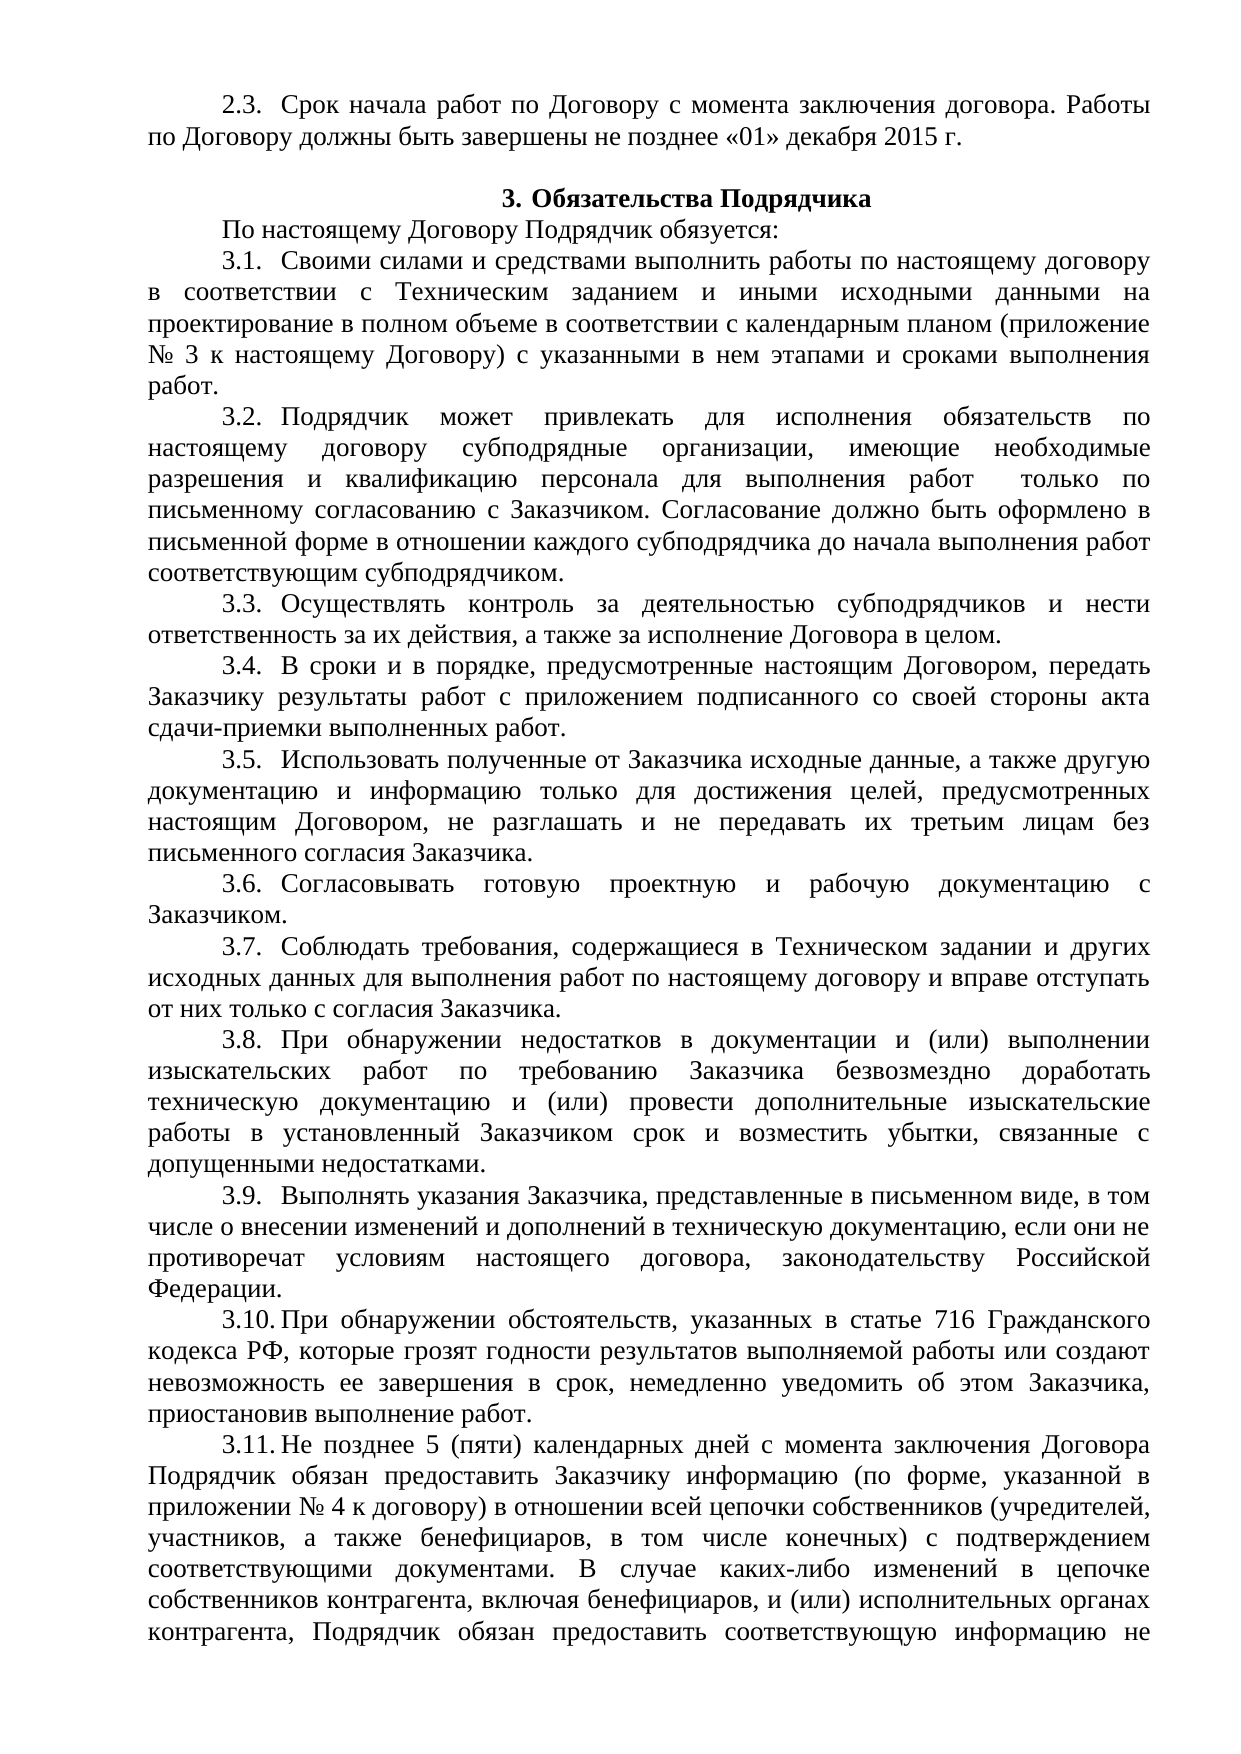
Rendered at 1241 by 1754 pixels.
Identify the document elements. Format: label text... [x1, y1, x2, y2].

list Использовать полученные от Заказчика исходные данные, а также другую документацию и информацию только для достижения целей, предусмотренных настоящим Договором, не разглашать и не передавать их третьим лицам без письменного согласия Заказчика. [148, 743, 1152, 867]
list Своими силами и средствами выполнить работы по настоящему договору в соответствии с Техническим заданием и иными исходными данными на проектирование в полном объеме в соответствии с календарным планом (приложение № 3 к настоящему Договору) с указанными в нем этапами и сроками выполнения работ. [148, 244, 1152, 400]
list Обязательства Подрядчика [148, 182, 1152, 213]
list Срок начала работ по Договору с момента заключения договора. Работы по Договору должны быть завершены не позднее «01» декабря 2015 г. [148, 89, 1152, 151]
list Подрядчик может привлекать для исполнения обязательств по настоящему договору субподрядные организации, имеющие необходимые разрешения и квалификацию персонала для выполнения работ только по письменному согласованию с Заказчиком. Согласование должно быть оформлено в письменной форме в отношении каждого субподрядчика до начала выполнения работ соответствующим субподрядчиком. [148, 400, 1152, 587]
list Соблюдать требования, содержащиеся в Техническом задании и других исходных данных для выполнения работ по настоящему договору и вправе отступать от них только с согласия Заказчика. [148, 929, 1152, 1023]
list Согласовывать готовую проектную и рабочую документацию с Заказчиком. [148, 867, 1152, 929]
list Осуществлять контроль за деятельностью субподрядчиков и нести ответственность за их действия, а также за исполнение Договора в целом. [148, 587, 1152, 649]
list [148, 1428, 1152, 1646]
list Выполнять указания Заказчика, представленные в письменном виде, в том числе о внесении изменений и дополнений в техническую документацию, если они не противоречат условиям настоящего договора, законодательству Российской Федерации. [148, 1179, 1152, 1303]
list В сроки и в порядке, предусмотренные настоящим Договором, передать Заказчику результаты работ с приложением подписанного со своей стороны акта сдачи-приемки выполненных работ. [148, 649, 1152, 743]
text По настоящему Договору Подрядчик обязуется: [148, 213, 1152, 244]
list При обнаружении обстоятельств, указанных в статье 716 Гражданского кодекса РФ, которые грозят годности результатов выполняемой работы или создают невозможность ее завершения в срок, немедленно уведомить об этом Заказчика, приостановив выполнение работ. [148, 1303, 1152, 1428]
list При обнаружении недостатков в документации и (или) выполнении изыскательских работ по требованию Заказчика безвозмездно доработать техническую документацию и (или) провести дополнительные изыскательские работы в установленный Заказчиком срок и возместить убытки, связанные с допущенными недостатками. [148, 1023, 1152, 1179]
